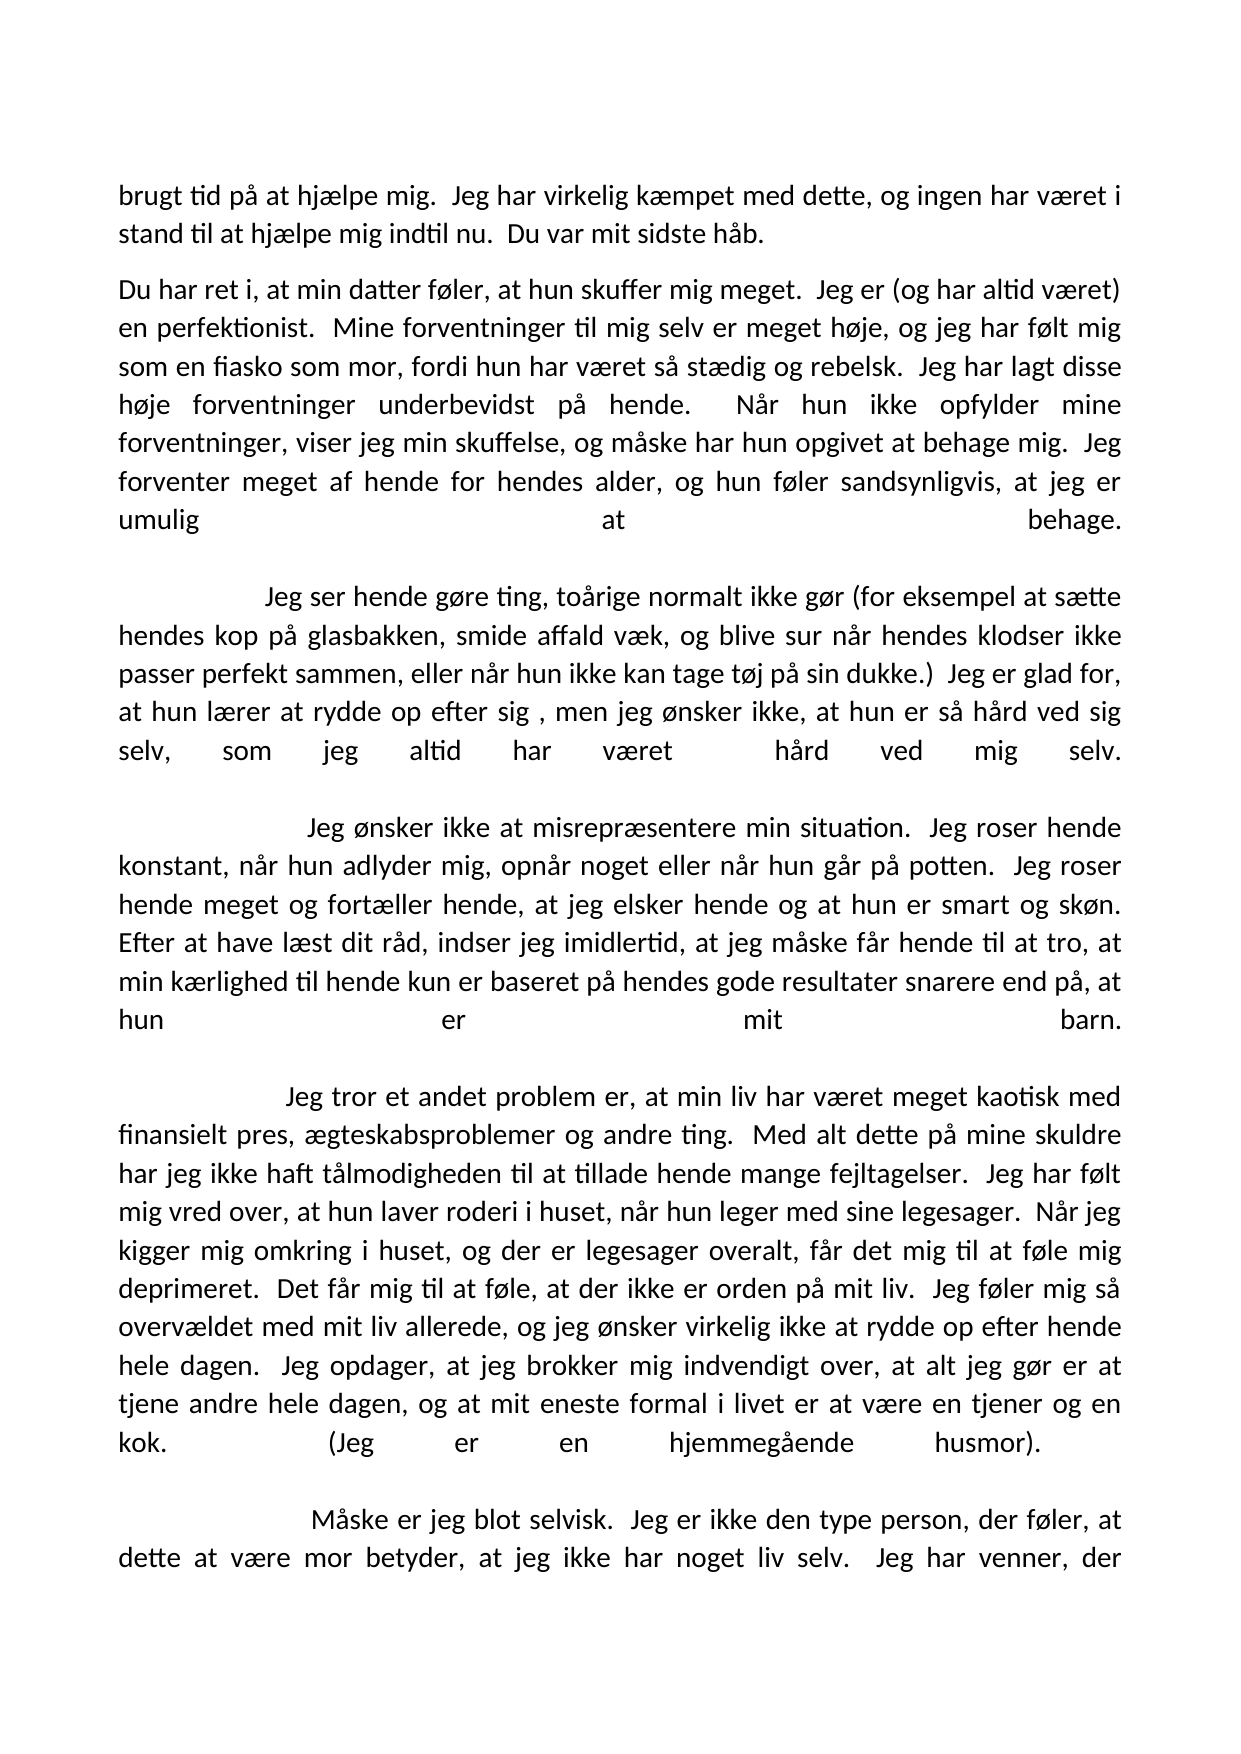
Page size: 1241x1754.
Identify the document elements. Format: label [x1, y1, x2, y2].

text [118, 177, 1122, 251]
text [118, 271, 1122, 1575]
